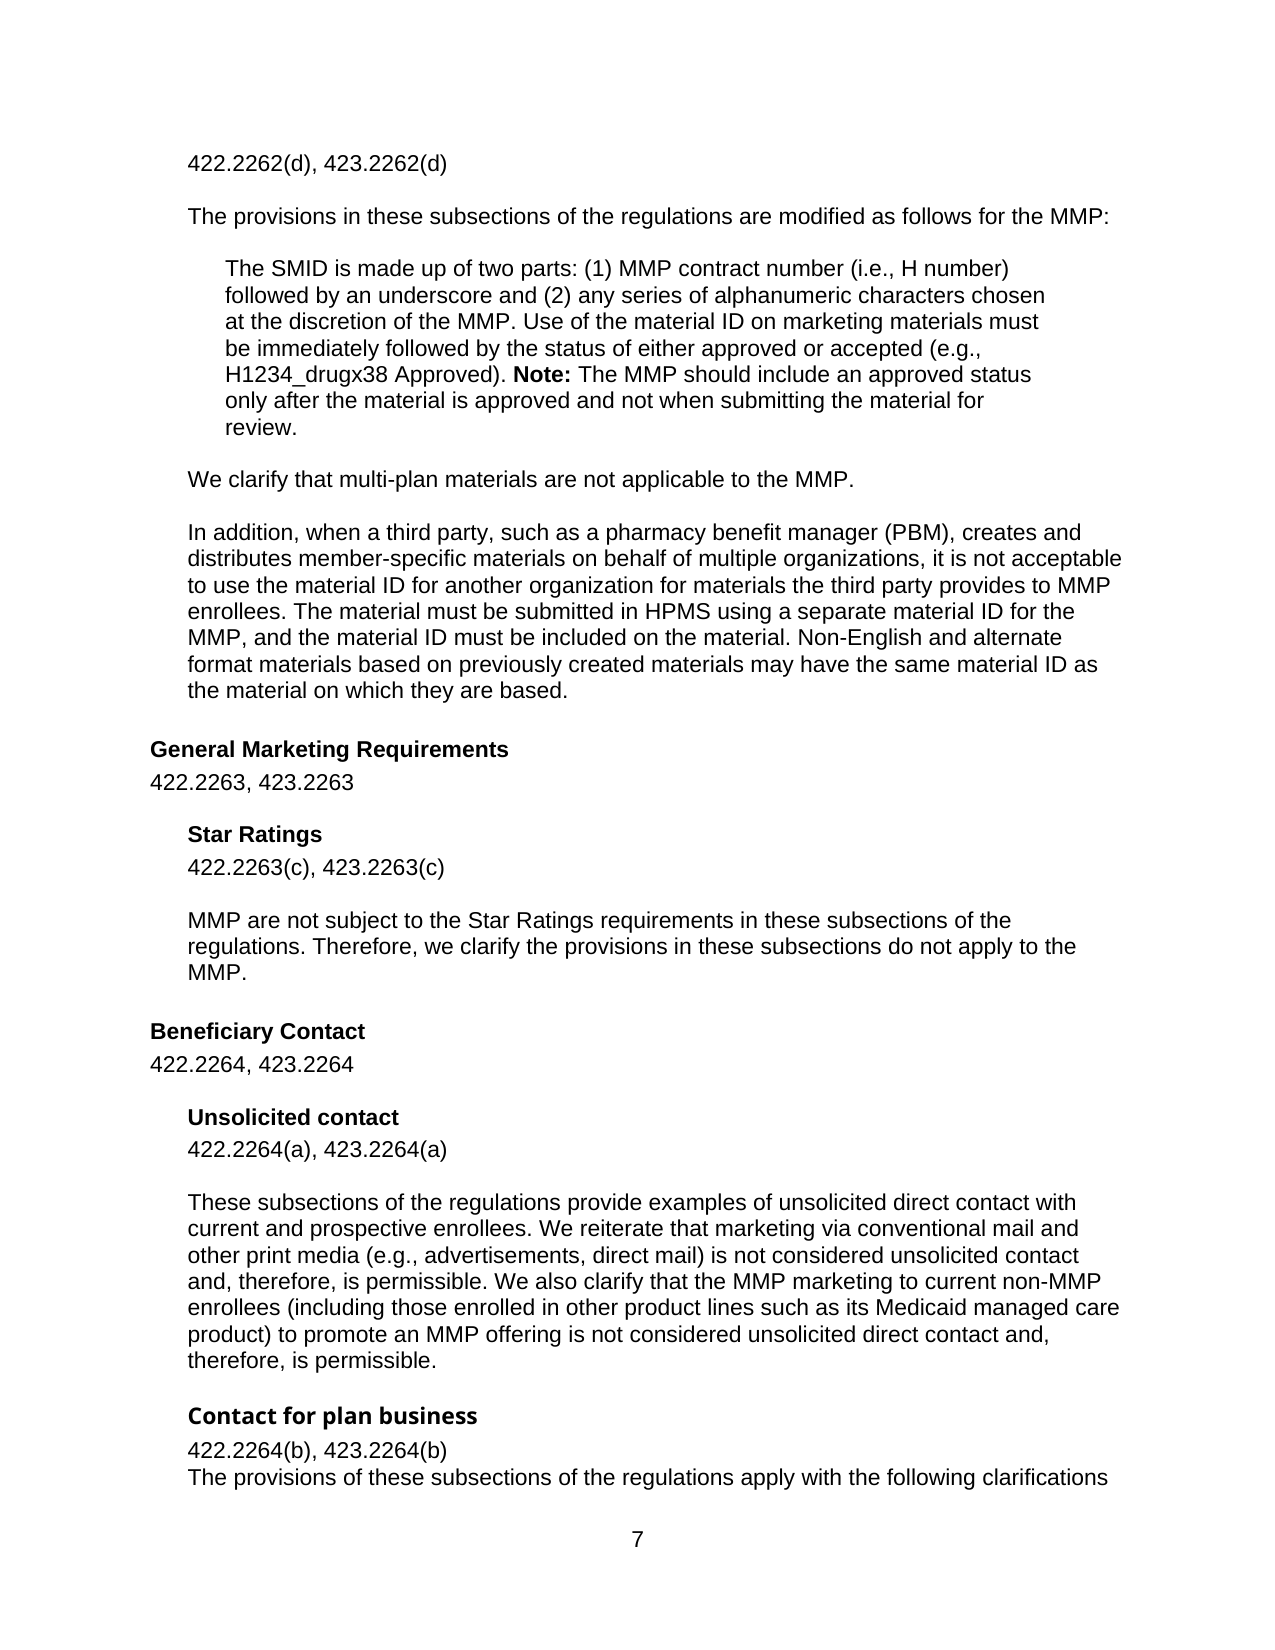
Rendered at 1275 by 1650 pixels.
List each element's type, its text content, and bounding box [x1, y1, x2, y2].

text These subsections of the regulations provide examples of unsolicited direct contact with current and prospective enrollees. We reiterate that marketing via conventional mail and other print media (e.g., advertisements, direct mail) is not considered unsolicited contact and, therefore, is permissible. We also clarify that the MMP marketing to current non-MMP enrollees (including those enrolled in other product lines such as its Medicaid managed care product) to promote an MMP offering is not considered unsolicited direct contact and, therefore, is permissible. [187, 1189, 1125, 1373]
text The provisions in these subsections of the regulations are modified as follows for the MMP: [187, 203, 1125, 229]
text In addition, when a third party, such as a pharmacy benefit manager (PBM), creates and distributes member-specific materials on behalf of multiple organizations, it is not acceptable to use the material ID for another organization for materials the third party provides to MMP enrollees. The material must be submitted in HPMS using a separate material ID for the MMP, and the material ID must be included on the material. Non-English and alternate format materials based on previously created materials may have the same material ID as the material on which they are based. [187, 519, 1125, 703]
subtitle Star Ratings [187, 821, 1125, 848]
text 422.2262(d), 423.2262(d) [150, 150, 1125, 176]
text 422.2263, 423.2263 [150, 769, 1125, 795]
subtitle General Marketing Requirements [150, 736, 1125, 762]
subtitle Beneficiary Contact [150, 1018, 1125, 1045]
subtitle Contact for plan business [187, 1400, 1125, 1431]
text MMP are not subject to the Star Ratings requirements in these subsections of the regulations. Therefore, we clarify the provisions in these subsections do not apply to the MMP. [187, 907, 1125, 986]
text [187, 1464, 1125, 1490]
text 422.2264, 423.2264 [150, 1051, 1125, 1077]
text The SMID is made up of two parts: (1) MMP contract number (i.e., H number) followed by an underscore and (2) any series of alphanumeric characters chosen at the discretion of the MMP. Use of the material ID on marketing materials must be immediately followed by the status of either approved or accepted (e.g., H1234_drugx38 Approved). Note: The MMP should include an approved status only after the material is approved and not when submitting the material for review. [225, 255, 1050, 440]
text 422.2263(c), 423.2263(c) [187, 854, 1125, 880]
subtitle Unsolicited contact [187, 1104, 1125, 1130]
text 422.2264(a), 423.2264(a) [187, 1136, 1125, 1163]
text 422.2264(b), 423.2264(b) [187, 1437, 1125, 1464]
text We clarify that multi-plan materials are not applicable to the MMP. [187, 466, 1125, 493]
